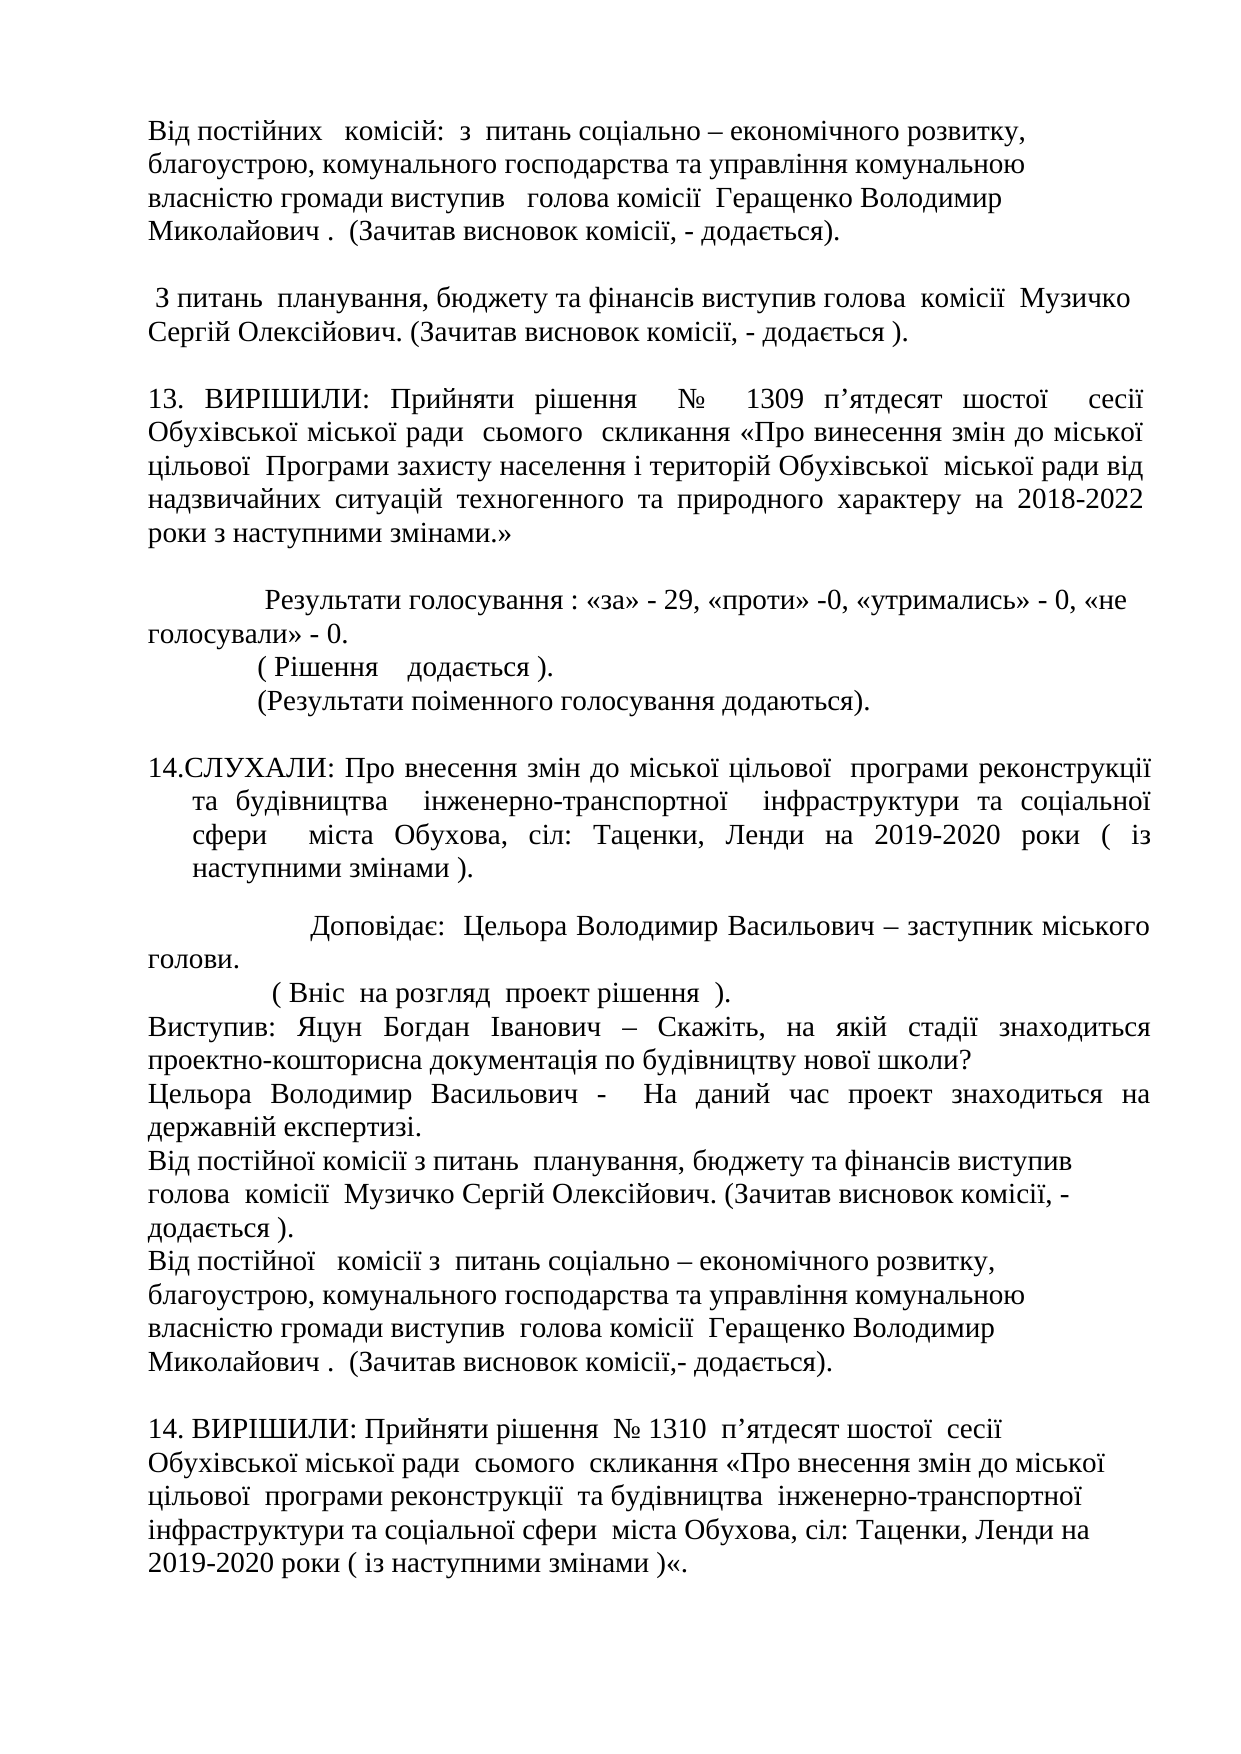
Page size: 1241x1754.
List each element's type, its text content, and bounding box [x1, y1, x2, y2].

subtitle Результати голосування : «за» - 29, «проти» -0, «утримались» - 0, «не голосували» - 0. [148, 582, 1152, 649]
text 14.СЛУХАЛИ: Про внесення змін до міської цільової програми реконструкції та будівництва інженерно-транспортної інфраструктури та соціальної сфери міста Обухова, сіл: Таценки, Ленди на 2019-2020 роки ( із наступними змінами ). [148, 750, 1152, 884]
text 13. ВИРІШИЛИ: Прийняти рішення № 1309 п’ятдесят шостої сесії Обухівської міської ради сьомого скликання «Про винесення змін до міської цільової Програми захисту населення і територій Обухівської міської ради від надзвичайних ситуацій техногенного та природного характеру на 2018-2022 роки з наступними змінами.» [148, 381, 1144, 549]
text Цельора Володимир Васильович - На даний час проект знаходиться на державній експертизі. [148, 1076, 1152, 1143]
text Від постійних комісій: з питань соціально – економічного розвитку, благоустрою, комунального господарства та управління комунальною власністю громади виступив голова комісії Геращенко Володимир Миколайович . (Зачитав висновок комісії, - додається). [148, 113, 1152, 247]
subtitle (Результати поіменного голосування додаються). [148, 683, 1152, 716]
text ( Вніс на розгляд проект рішення ). [148, 975, 1152, 1009]
text 14. ВИРІШИЛИ: Прийняти рішення № 1310 п’ятдесят шостої сесії Обухівської міської ради сьомого скликання «Про внесення змін до міської цільової програми реконструкції та будівництва інженерно-транспортної інфраструктури та соціальної сфери міста Обухова, сіл: Таценки, Ленди на 2019-2020 роки ( із наступними змінами )«. [148, 1411, 1152, 1579]
text Від постійної комісії з питань соціально – економічного розвитку, благоустрою, комунального господарства та управління комунальною власністю громади виступив голова комісії Геращенко Володимир Миколайович . (Зачитав висновок комісії,- додається). [148, 1243, 1152, 1378]
text Доповідає: Цельора Володимир Васильович – заступник міського голови. [148, 908, 1152, 975]
text Виступив: Яцун Богдан Іванович – Скажіть, на якій стадії знаходиться проектно-кошторисна документація по будівництву нової школи? [148, 1009, 1152, 1076]
text З питань планування, бюджету та фінансів виступив голова комісії Музичко Сергій Олексійович. (Зачитав висновок комісії, - додається ). [148, 280, 1152, 347]
subtitle ( Рішення додається ). [148, 649, 1152, 683]
text Від постійної комісії з питань планування, бюджету та фінансів виступив голова комісії Музичко Сергій Олексійович. (Зачитав висновок комісії, - додається ). [148, 1143, 1152, 1243]
